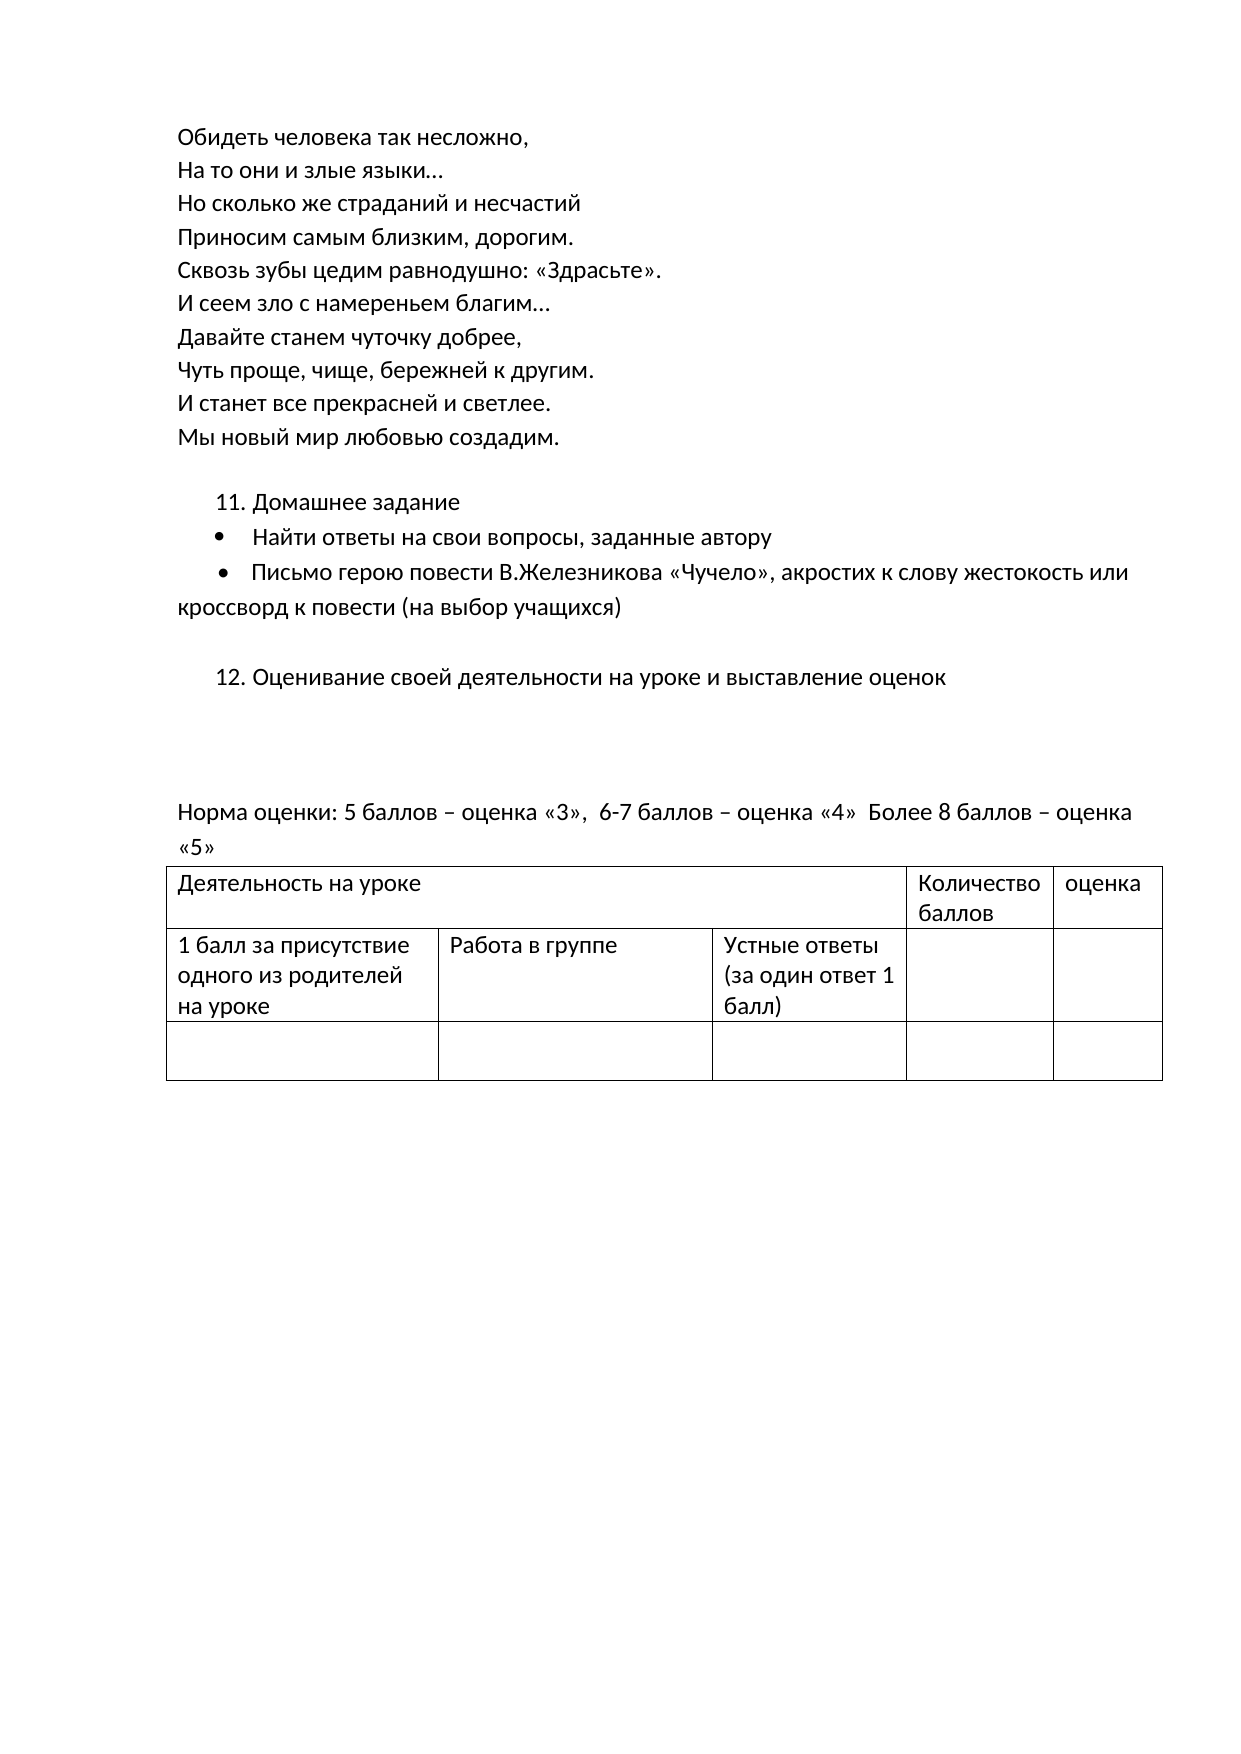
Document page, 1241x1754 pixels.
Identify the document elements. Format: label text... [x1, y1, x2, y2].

table_cell [167, 1022, 438, 1080]
table_cell [907, 929, 1053, 1021]
list Домашнее задание [215, 486, 1152, 517]
table_cell Устные ответы (за один ответ 1 балл) [713, 929, 906, 1021]
table_header Количество баллов [907, 867, 1053, 928]
list Оценивание своей деятельности на уроке и выставление оценок [215, 661, 1152, 692]
table_header Деятельность на уроке [167, 867, 906, 928]
table_cell [1054, 1022, 1162, 1080]
table_cell [713, 1022, 906, 1080]
table_header оценка [1054, 867, 1162, 928]
table_cell 1 балл за присутствие одного из родителей на уроке [167, 929, 438, 1021]
list Найти ответы на свои вопросы, заданные автору [215, 521, 1152, 552]
table_cell [439, 1022, 712, 1080]
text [177, 118, 1152, 451]
text • Письмо герою повести В.Железникова «Чучело», акростих к слову жестокость или кроссворд к повести (на выбор учащихся) [177, 556, 1152, 622]
table_cell Работа в группе [439, 929, 712, 1021]
text Норма оценки: 5 баллов – оценка «3», 6-7 баллов – оценка «4» Более 8 баллов – оценка «5» [177, 796, 1152, 861]
table_cell [1054, 929, 1162, 1021]
table_cell [907, 1022, 1053, 1080]
